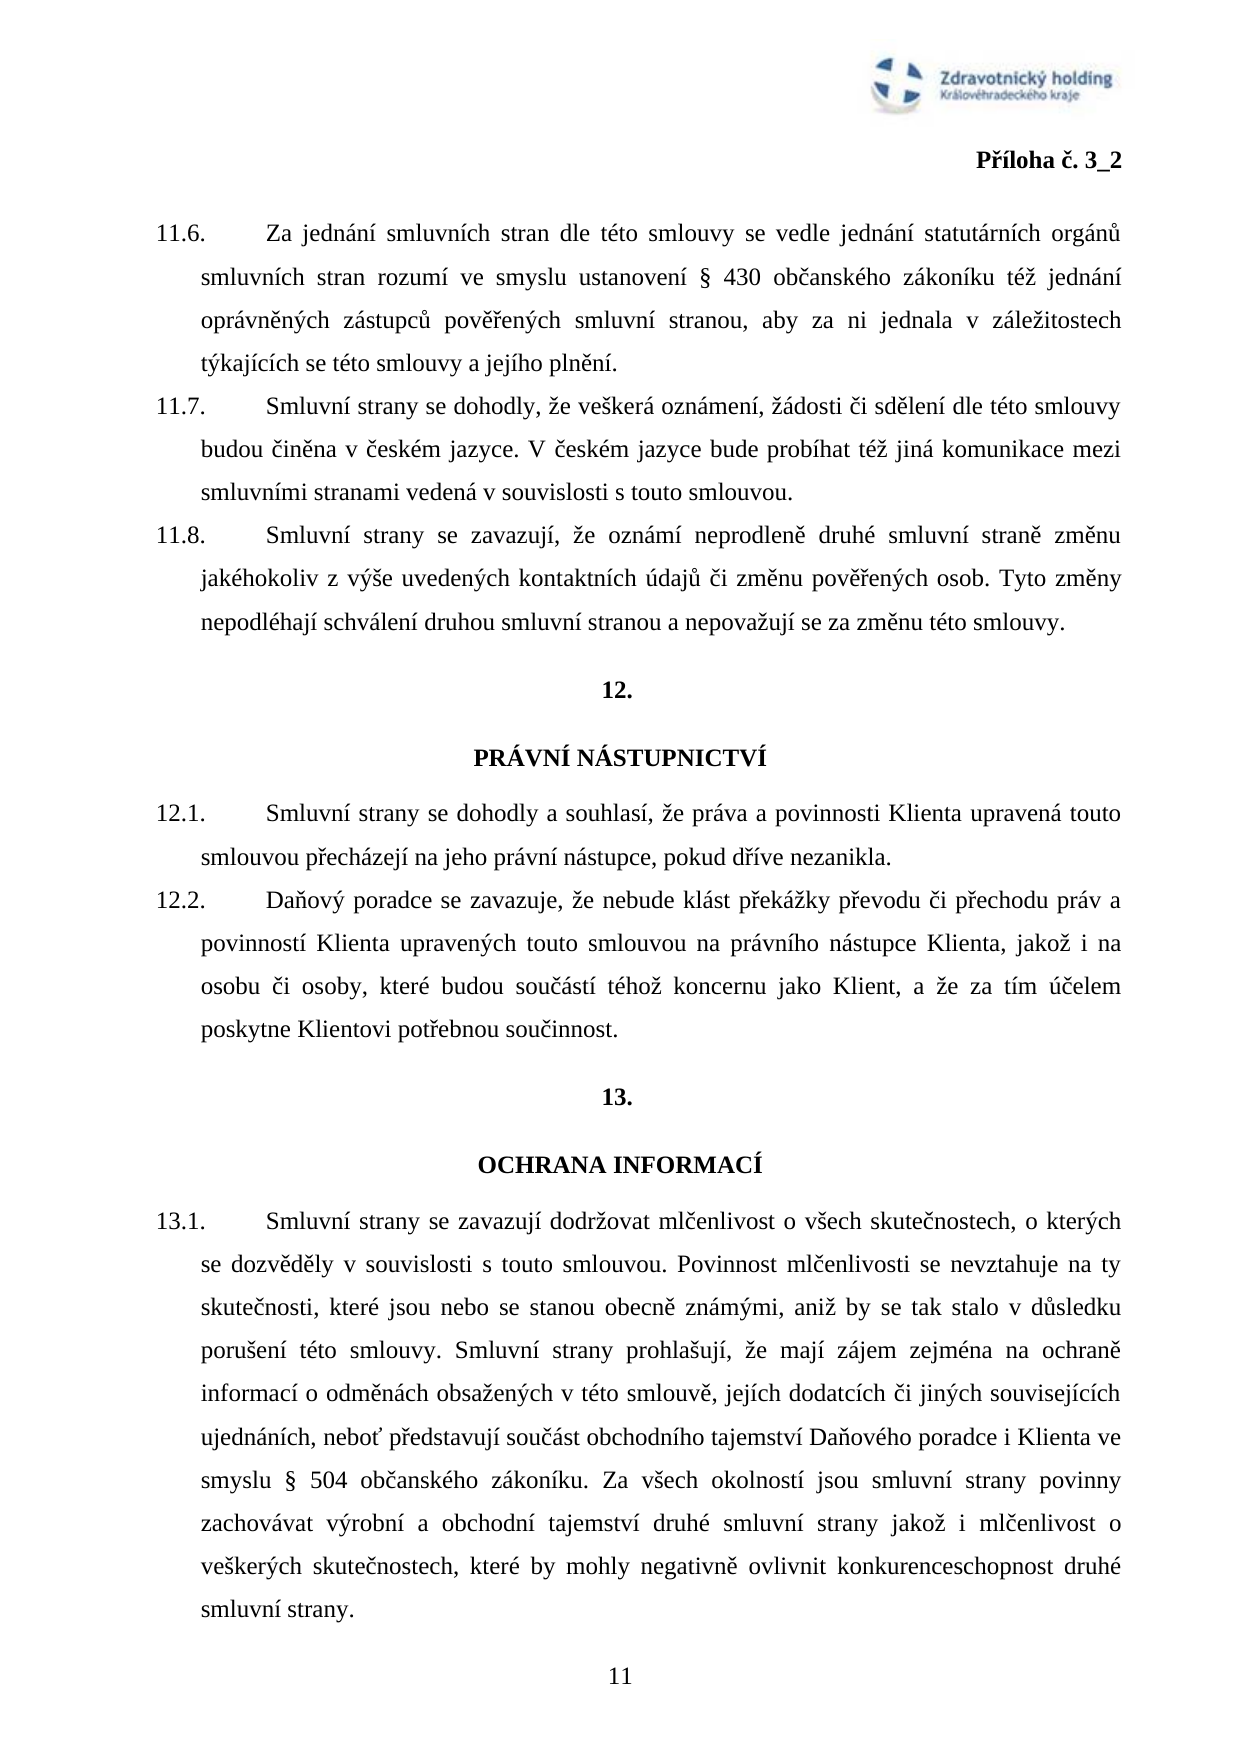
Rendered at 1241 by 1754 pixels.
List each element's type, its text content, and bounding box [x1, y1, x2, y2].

list Za jednání smluvních stran dle této smlouvy se vedle jednání statutárních orgánů smluvních stran rozumí ve smyslu ustanovení § 430 občanského zákoníku též jednání oprávněných zástupců pověřených smluvní stranou, aby za ni jednala v záležitostech týkajících se této smlouvy a jejího plnění. [156, 218, 1122, 377]
picture [846, 39, 1137, 133]
subtitle OCHRANA INFORMACÍ [118, 1150, 1122, 1179]
list Smluvní strany se zavazují, že oznámí neprodleně druhé smluvní straně změnu jakéhokoliv z výše uvedených kontaktních údajů či změnu pověřených osob. Tyto změny nepodléhají schválení druhou smluvní stranou a nepovažují se za změnu této smlouvy. [156, 520, 1122, 635]
list Smluvní strany se dohodly a souhlasí, že práva a povinnosti Klienta upravená touto smlouvou přecházejí na jeho právní nástupce, pokud dříve nezanikla. [156, 798, 1122, 870]
list Smluvní strany se zavazují dodržovat mlčenlivost o všech skutečnostech, o kterých se dozvěděly v souvislosti s touto smlouvou. Povinnost mlčenlivosti se nevztahuje na ty skutečnosti, které jsou nebo se stanou obecně známými, aniž by se tak stalo v důsledku porušení této smlouvy. Smluvní strany prohlašují, že mají zájem zejména na ochraně informací o odměnách obsažených v této smlouvě, jejích dodatcích či jiných souvisejících ujednáních, neboť představují součást obchodního tajemství Daňového poradce i Klienta ve smyslu § 504 občanského zákoníku. Za všech okolností jsou smluvní strany povinny zachovávat výrobní a obchodní tajemství druhé smluvní strany jakož i mlčenlivost o veškerých skutečnostech, které by mohly negativně ovlivnit konkurenceschopnost druhé smluvní strany. [156, 1206, 1122, 1623]
list Daňový poradce se zavazuje, že nebude klást překážky převodu či přechodu práv a povinností Klienta upravených touto smlouvou na právního nástupce Klienta, jakož i na osobu či osoby, které budou součástí téhož koncernu jako Klient, a že za tím účelem poskytne Klientovi potřebnou součinnost. [156, 885, 1122, 1043]
list Smluvní strany se dohodly, že veškerá oznámení, žádosti či sdělení dle této smlouvy budou činěna v českém jazyce. V českém jazyce bude probíhat též jiná komunikace mezi smluvními stranami vedená v souvislosti s touto smlouvou. [156, 391, 1122, 506]
subtitle PRÁVNÍ NÁSTUPNICTVÍ [118, 743, 1122, 772]
